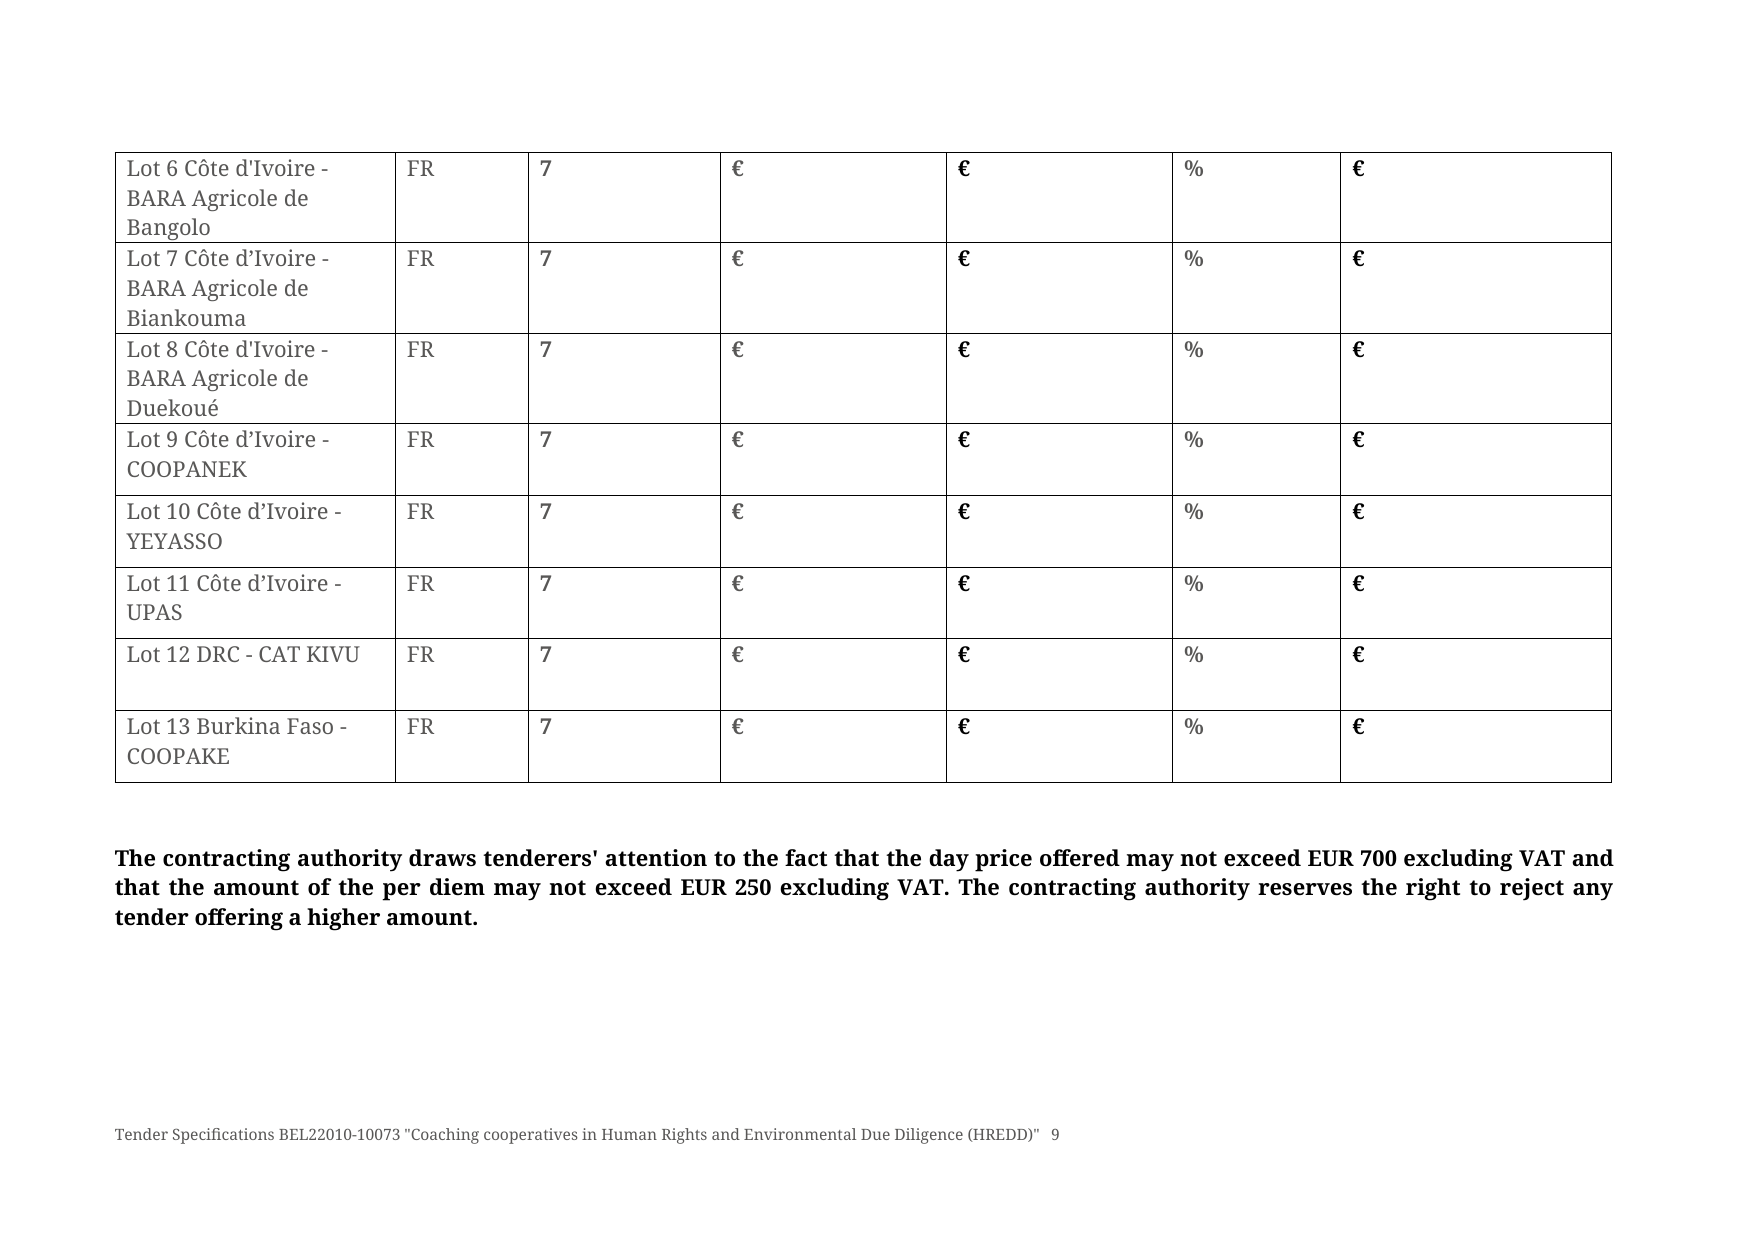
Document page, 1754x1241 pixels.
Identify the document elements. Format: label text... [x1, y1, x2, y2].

table_cell Lot 8 Côte d'Ivoire - BARA Agricole de Duekoué [116, 334, 395, 423]
table_cell € [947, 243, 1172, 333]
table_cell € [721, 639, 946, 710]
table_cell Lot 9 Côte d’Ivoire - COOPANEK [116, 424, 395, 495]
table_cell 7 [529, 496, 720, 567]
table_cell FR [396, 243, 528, 333]
table_cell FR [396, 568, 528, 638]
table_cell 7 [529, 334, 720, 423]
table_cell € [947, 568, 1172, 638]
table_cell € [947, 424, 1172, 495]
table_cell € [1341, 568, 1611, 638]
table_cell Lot 13 Burkina Faso - COOPAKE [116, 711, 395, 782]
table_cell 7 [529, 568, 720, 638]
table_cell Lot 12 DRC - CAT KIVU [116, 639, 395, 710]
table_cell 7 [529, 243, 720, 333]
table_cell € [1341, 334, 1611, 423]
table_cell € [947, 153, 1172, 242]
table_cell € [721, 496, 946, 567]
table_cell % [1173, 334, 1340, 423]
table_cell € [1341, 496, 1611, 567]
table_cell % [1173, 639, 1340, 710]
table_cell % [1173, 153, 1340, 242]
table_cell Lot 6 Côte d'Ivoire - BARA Agricole de Bangolo [116, 153, 395, 242]
table_cell FR [396, 424, 528, 495]
table_cell FR [396, 496, 528, 567]
table_cell % [1173, 243, 1340, 333]
table_cell Lot 11 Côte d’Ivoire - UPAS [116, 568, 395, 638]
table_cell € [721, 334, 946, 423]
table_cell 7 [529, 711, 720, 782]
table_cell € [947, 496, 1172, 567]
table_cell € [721, 424, 946, 495]
table_cell FR [396, 711, 528, 782]
table_cell 7 [529, 153, 720, 242]
table_cell € [1341, 243, 1611, 333]
table_cell FR [396, 639, 528, 710]
table_cell € [1341, 639, 1611, 710]
table_cell % [1173, 496, 1340, 567]
table_cell € [721, 243, 946, 333]
table_cell € [947, 711, 1172, 782]
table_cell € [947, 334, 1172, 423]
table_cell 7 [529, 639, 720, 710]
table_cell FR [396, 334, 528, 423]
text The contracting authority draws tenderers' attention to the fact that the day price offered may not exceed EUR 700 excluding VAT and that the amount of the per diem may not exceed EUR 250 excluding VAT. The contracting authority reserves the right to reject any tender offering a higher amount. [114, 842, 1615, 932]
table_cell Lot 7 Côte d’Ivoire - BARA Agricole de Biankouma [116, 243, 395, 333]
table_cell € [1341, 711, 1611, 782]
table_cell Lot 10 Côte d’Ivoire - YEYASSO [116, 496, 395, 567]
table_cell FR [396, 153, 528, 242]
table_cell € [721, 153, 946, 242]
table_cell % [1173, 568, 1340, 638]
table_cell € [721, 711, 946, 782]
table_cell € [947, 639, 1172, 710]
table_cell % [1173, 711, 1340, 782]
table_cell € [1341, 424, 1611, 495]
table_cell € [721, 568, 946, 638]
table_cell 7 [529, 424, 720, 495]
table_cell € [1341, 153, 1611, 242]
table_cell % [1173, 424, 1340, 495]
